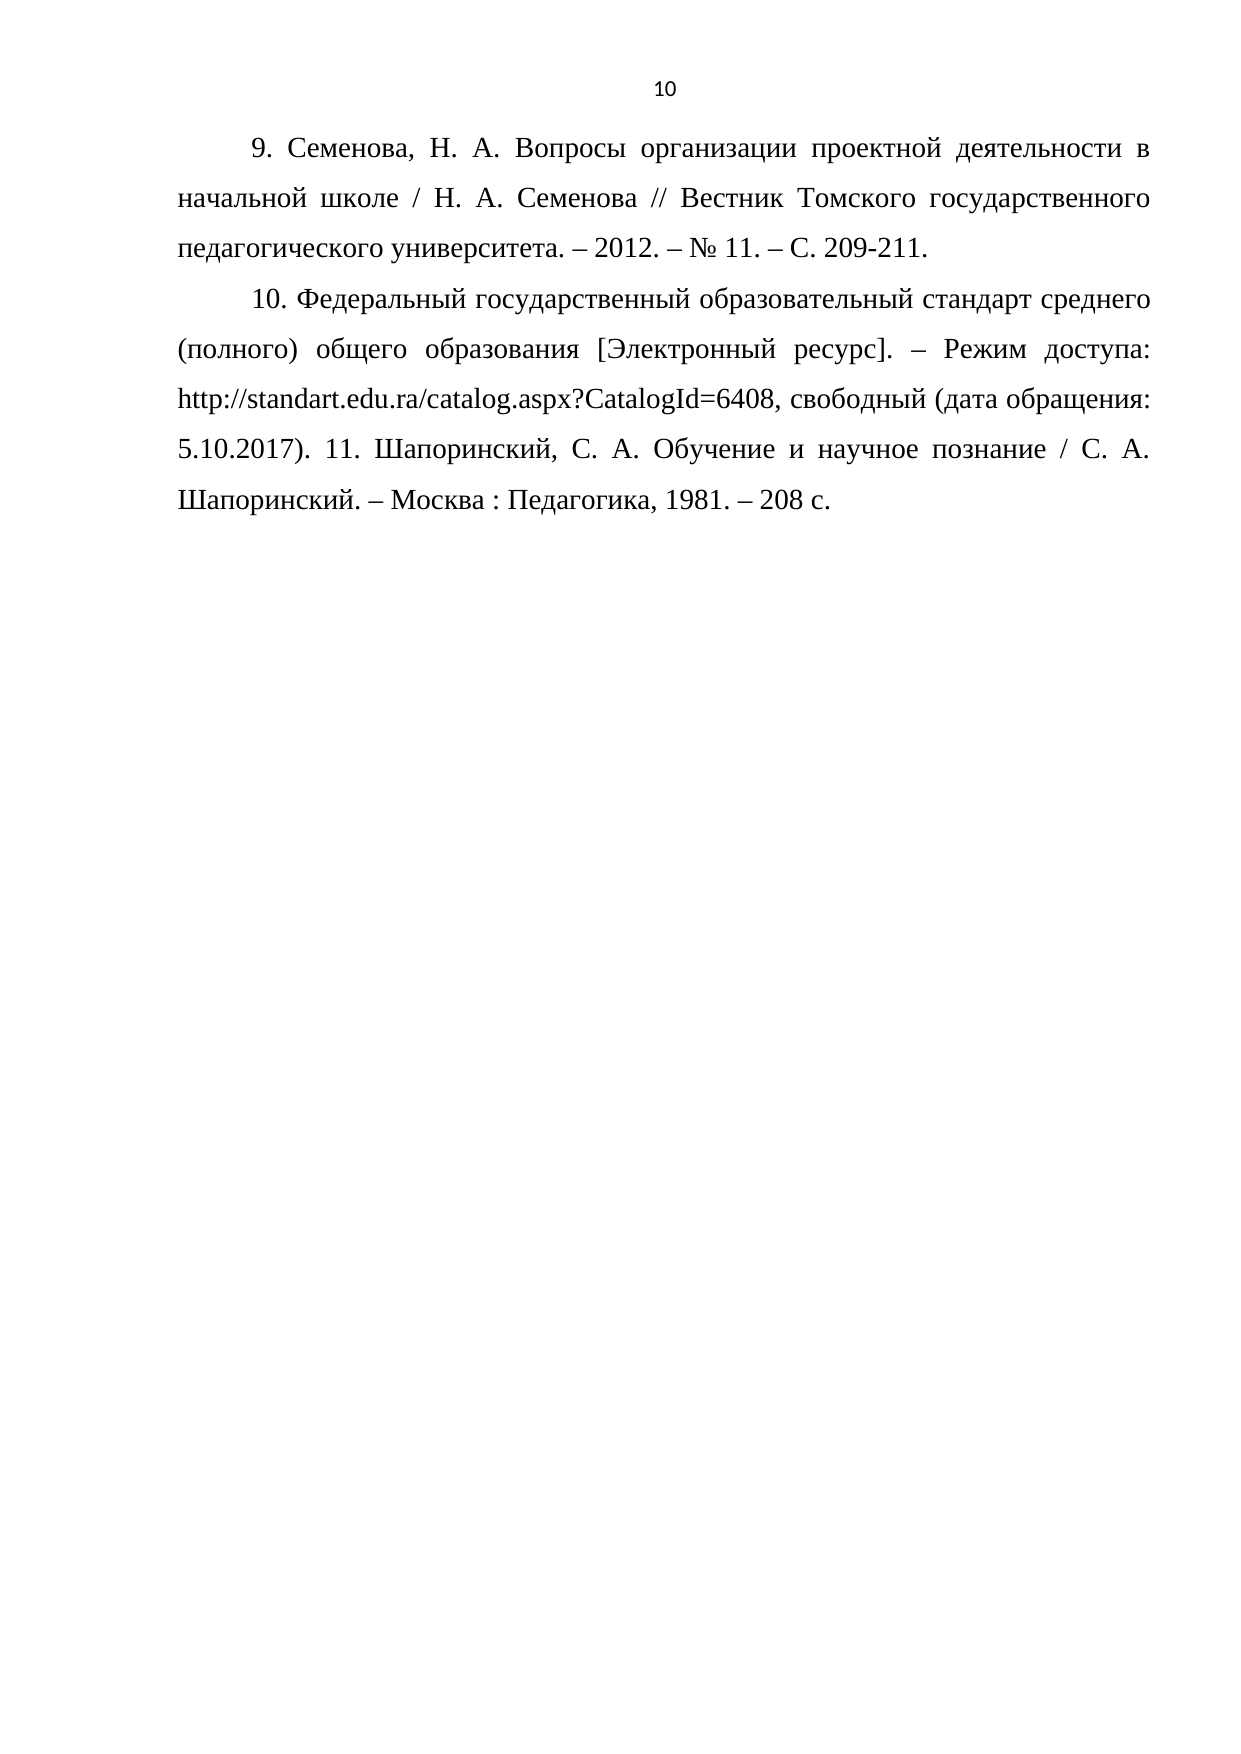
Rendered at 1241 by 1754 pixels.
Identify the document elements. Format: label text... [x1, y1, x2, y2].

text 9. Семенова, Н. А. Вопросы организации проектной деятельности в начальной школе / Н. А. Семенова // Вестник Томского государственного педагогического университета. – 2012. – № 11. – С. 209-211. [177, 130, 1152, 264]
text 10. Федеральный государственный образовательный стандарт среднего (полного) общего образования [Электронный ресурс]. – Режим доступа: http://standart.edu.ra/catalog.aspx?CatalogId=6408, свободный (дата обращения: 5.10.2017). 11. Шапоринский, С. А. Обучение и научное познание / С. А. Шапоринский. – Москва : Педагогика, 1981. – 208 с. [177, 281, 1152, 516]
